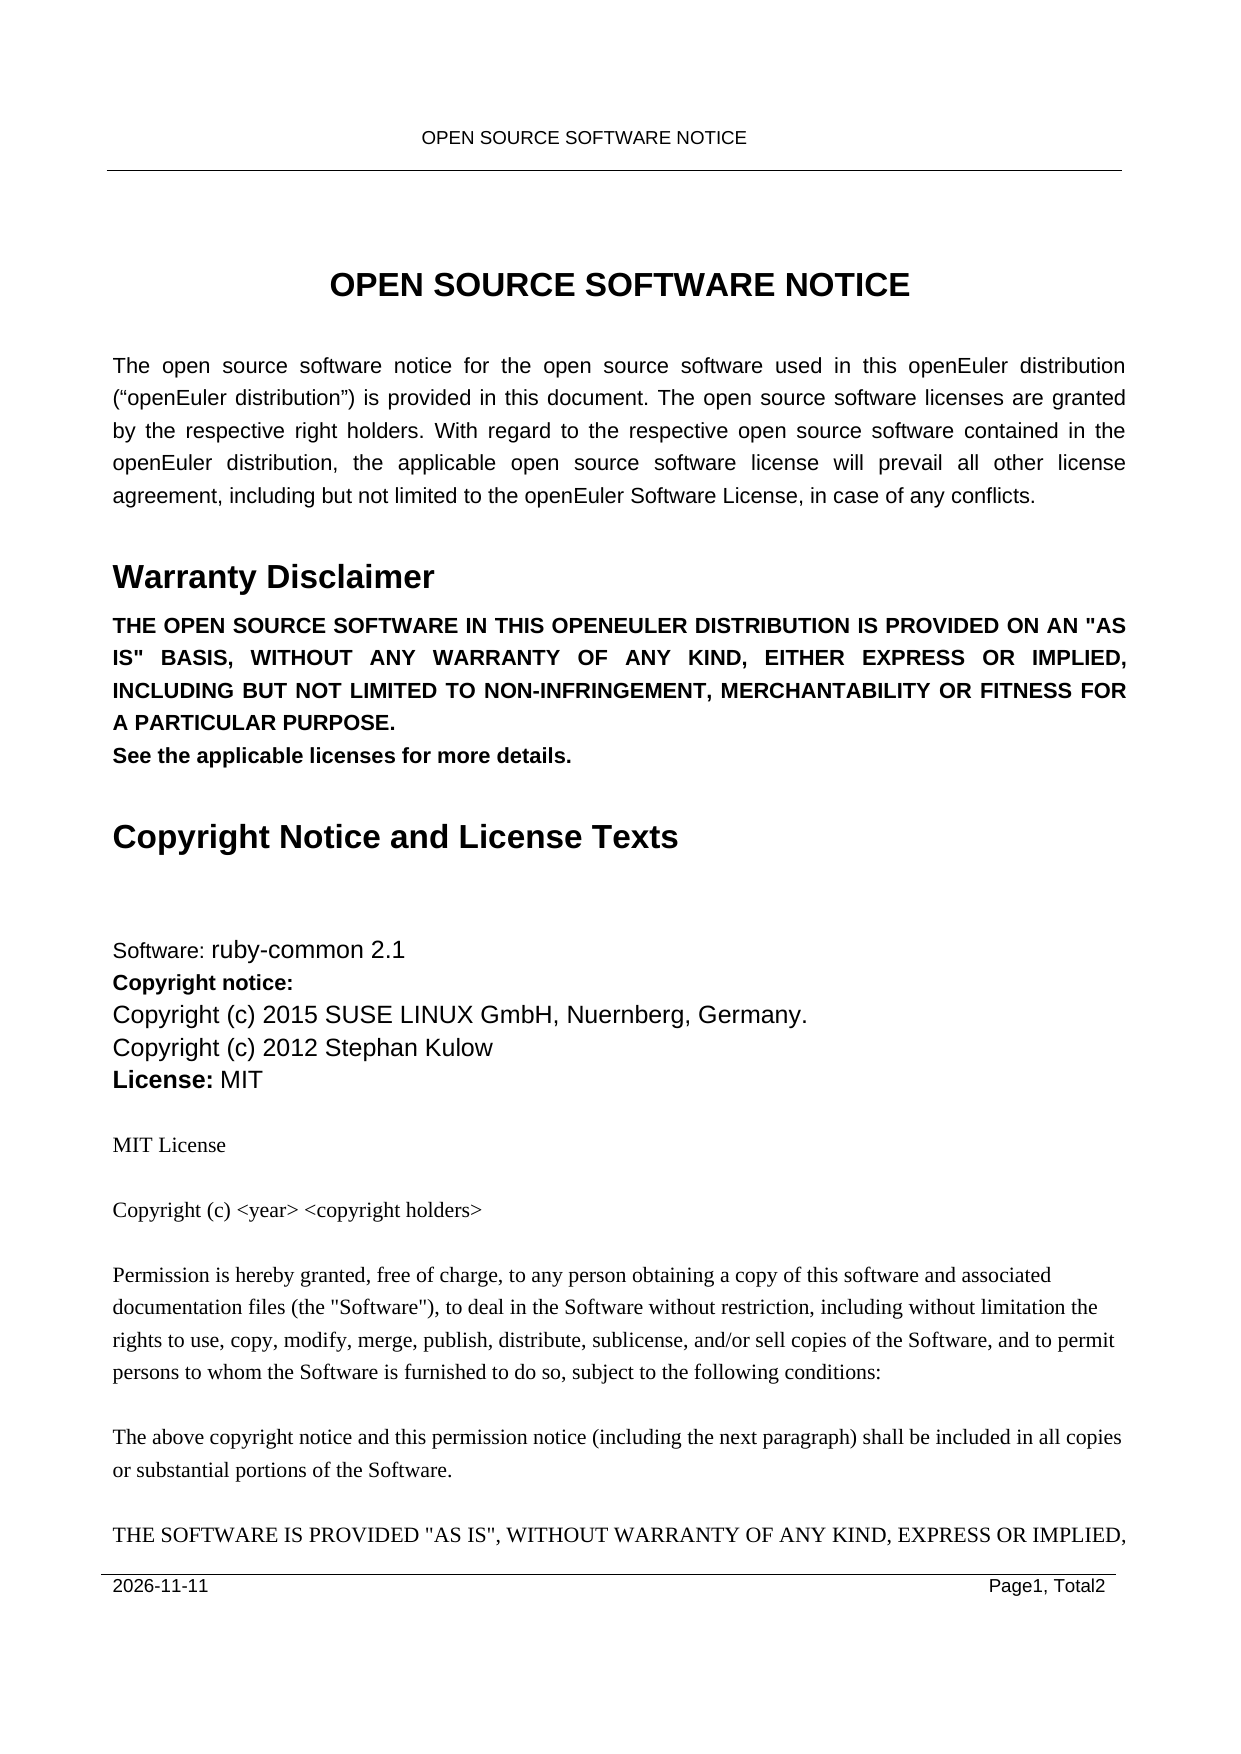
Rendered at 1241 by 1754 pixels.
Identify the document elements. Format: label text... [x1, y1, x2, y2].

text Copyright (c) 2015 SUSE LINUX GmbH, Nuernberg, Germany. [112, 998, 1128, 1031]
text Copyright Notice and License Texts [112, 804, 1128, 869]
text The open source software notice for the open source software used in this openEuler distribution (“openEuler distribution”) is provided in this document. The open source software licenses are granted by the respective right holders. With regard to the respective open source software contained in the openEuler distribution, the applicable open source software license will prevail all other license agreement, including but not limited to the openEuler Software License, in case of any conflicts. [112, 349, 1128, 511]
text Copyright notice: [112, 966, 1128, 998]
text THE OPEN SOURCE SOFTWARE IN THIS OPENEULER DISTRIBUTION IS PROVIDED ON AN "AS IS" BASIS, WITHOUT ANY WARRANTY OF ANY KIND, EITHER EXPRESS OR IMPLIED, INCLUDING BUT NOT LIMITED TO NON-INFRINGEMENT, MERCHANTABILITY OR FITNESS FOR A PARTICULAR PURPOSE. See the applicable licenses for more details. [112, 609, 1128, 771]
text Copyright (c) 2012 Stephan Kulow [112, 1031, 1128, 1063]
text Warranty Disclaimer [112, 544, 1128, 609]
text OPEN SOURCE SOFTWARE NOTICE [112, 251, 1128, 316]
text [112, 1063, 1128, 1551]
text Software: ruby-common 2.1 [112, 933, 1128, 966]
